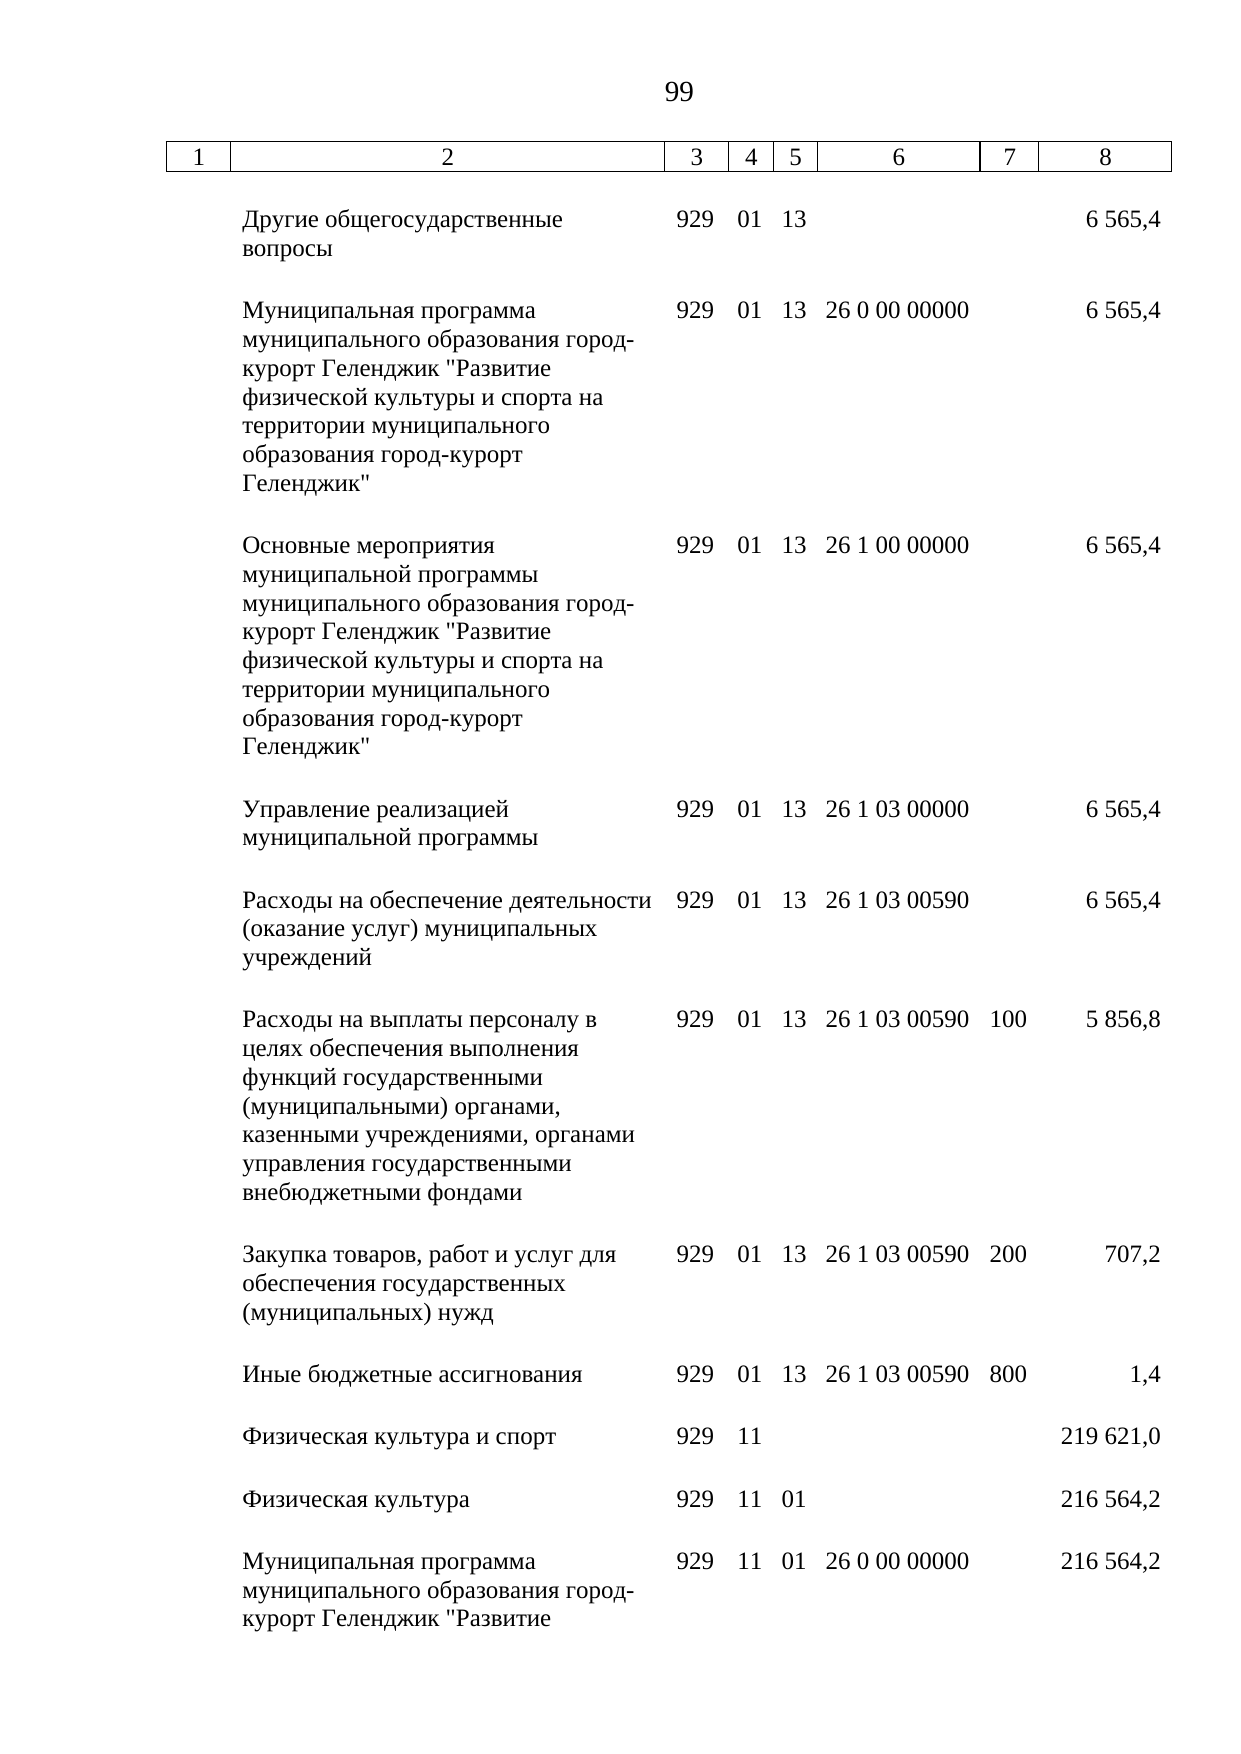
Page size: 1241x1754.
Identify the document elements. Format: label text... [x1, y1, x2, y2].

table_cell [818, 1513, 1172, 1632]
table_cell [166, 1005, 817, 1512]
table_header 3 [665, 142, 728, 171]
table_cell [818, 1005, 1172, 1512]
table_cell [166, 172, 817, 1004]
table_header 7 [981, 142, 1038, 171]
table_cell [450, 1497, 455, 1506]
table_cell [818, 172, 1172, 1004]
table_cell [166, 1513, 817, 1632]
table_header 5 [774, 142, 817, 171]
table_header 2 [231, 142, 664, 171]
table_header 4 [729, 142, 773, 171]
table_header 8 [1039, 142, 1171, 171]
table_header 6 [818, 142, 979, 171]
table_header 1 [167, 142, 230, 171]
